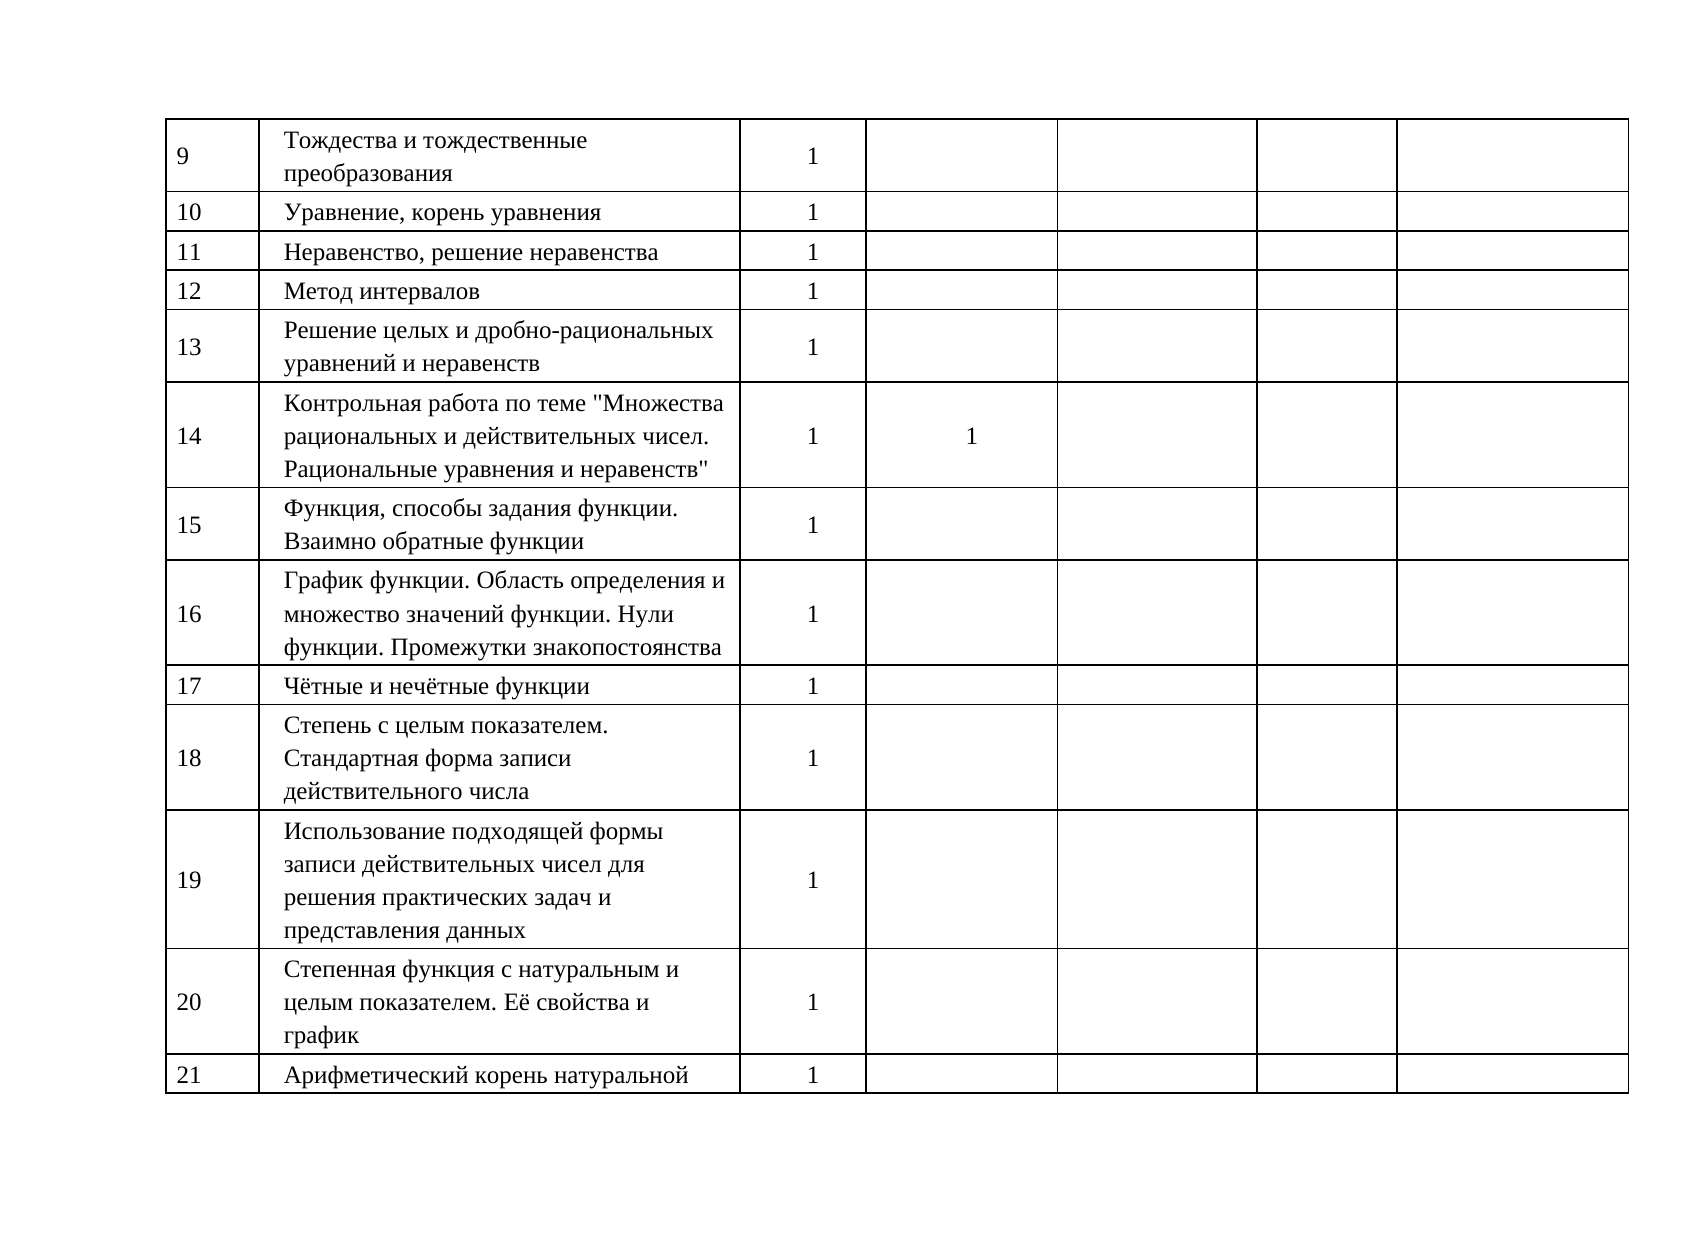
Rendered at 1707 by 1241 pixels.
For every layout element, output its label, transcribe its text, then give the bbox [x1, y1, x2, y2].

table_cell [1058, 232, 1256, 269]
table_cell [260, 1055, 739, 1092]
table_cell Неравенство, решение неравенства [260, 232, 739, 269]
table_cell [1058, 383, 1256, 486]
table_cell [1398, 705, 1628, 809]
table_cell [867, 811, 1057, 947]
table_cell [1398, 383, 1628, 486]
table_cell 11 [167, 232, 258, 269]
table_cell [1398, 949, 1628, 1053]
table_cell 12 [167, 271, 258, 309]
table_cell [1398, 666, 1628, 704]
table_cell Использование подходящей формы записи действительных чисел для решения практических задач и представления данных [260, 811, 739, 947]
table_cell 16 [167, 561, 258, 664]
table_cell [1398, 561, 1628, 664]
table_cell [867, 705, 1057, 809]
table_cell [1058, 271, 1256, 309]
table_cell [867, 232, 1057, 269]
table_cell График функции. Область определения и множество значений функции. Нули функции. Промежутки знакопостоянства [260, 561, 739, 664]
table_cell 1 [741, 949, 865, 1053]
table_cell [1058, 192, 1256, 230]
table_cell Контрольная работа по теме "Множества рациональных и действительных чисел. Рациональные уравнения и неравенств" [260, 383, 739, 486]
table_cell 1 [741, 705, 865, 809]
table_cell [1398, 232, 1628, 269]
table_cell [1058, 811, 1256, 947]
table_cell [1258, 232, 1396, 269]
table_cell [1058, 310, 1256, 381]
table_cell 1 [741, 488, 865, 559]
table_cell [867, 949, 1057, 1053]
table_cell [1058, 705, 1256, 809]
table_cell 1 [741, 310, 865, 381]
table_cell 1 [741, 561, 865, 664]
table_cell [1258, 488, 1396, 559]
table_cell [867, 1055, 1057, 1092]
table_cell [1058, 1055, 1256, 1092]
table_cell 1 [741, 666, 865, 704]
table_cell [1398, 310, 1628, 381]
table_cell Решение целых и дробно-рациональных уравнений и неравенств [260, 310, 739, 381]
table_cell [1058, 666, 1256, 704]
table_cell 1 [741, 811, 865, 947]
table_cell 15 [167, 488, 258, 559]
table_cell [1258, 666, 1396, 704]
table_cell [1058, 488, 1256, 559]
table_cell [1058, 561, 1256, 664]
table_cell 9 [167, 120, 258, 191]
table_cell [1398, 271, 1628, 309]
table_cell [867, 561, 1057, 664]
table_cell 1 [741, 271, 865, 309]
table_cell 17 [167, 666, 258, 704]
table_cell [1258, 192, 1396, 230]
table_cell [867, 192, 1057, 230]
table_cell Функция, способы задания функции. Взаимно обратные функции [260, 488, 739, 559]
table_cell 1 [741, 192, 865, 230]
table_cell [1398, 1055, 1628, 1092]
table_cell 10 [167, 192, 258, 230]
table_cell [1258, 949, 1396, 1053]
table_cell [867, 120, 1057, 191]
table_cell [1258, 1055, 1396, 1092]
table_cell [1058, 120, 1256, 191]
table_cell [867, 488, 1057, 559]
table_cell Тождества и тождественные преобразования [260, 120, 739, 191]
table_cell 18 [167, 705, 258, 809]
table_cell Чётные и нечётные функции [260, 666, 739, 704]
table_cell 1 [741, 120, 865, 191]
table_cell 1 [741, 1055, 865, 1092]
table_cell [1398, 811, 1628, 947]
table_cell [1258, 811, 1396, 947]
table_cell Степенная функция с натуральным и целым показателем. Её свойства и график [260, 949, 739, 1053]
table_cell [1398, 120, 1628, 191]
table_cell Метод интервалов [260, 271, 739, 309]
table_cell 21 [167, 1055, 258, 1092]
table_cell 1 [741, 232, 865, 269]
table_cell 14 [167, 383, 258, 486]
table_cell [1398, 488, 1628, 559]
table_cell [1258, 310, 1396, 381]
table_cell 13 [167, 310, 258, 381]
table_cell [867, 666, 1057, 704]
table_cell [1258, 561, 1396, 664]
table_cell [1258, 120, 1396, 191]
table_cell [1258, 271, 1396, 309]
table_cell [1258, 383, 1396, 486]
table_cell [867, 271, 1057, 309]
table_cell Степень с целым показателем. Стандартная форма записи действительного числа [260, 705, 739, 809]
table_cell 1 [867, 383, 1057, 486]
table_cell 20 [167, 949, 258, 1053]
table_cell [1058, 949, 1256, 1053]
table_cell [867, 310, 1057, 381]
table_cell 19 [167, 811, 258, 947]
table_cell [1258, 705, 1396, 809]
table_cell [1398, 192, 1628, 230]
table_cell Уравнение, корень уравнения [260, 192, 739, 230]
table_cell 1 [741, 383, 865, 486]
